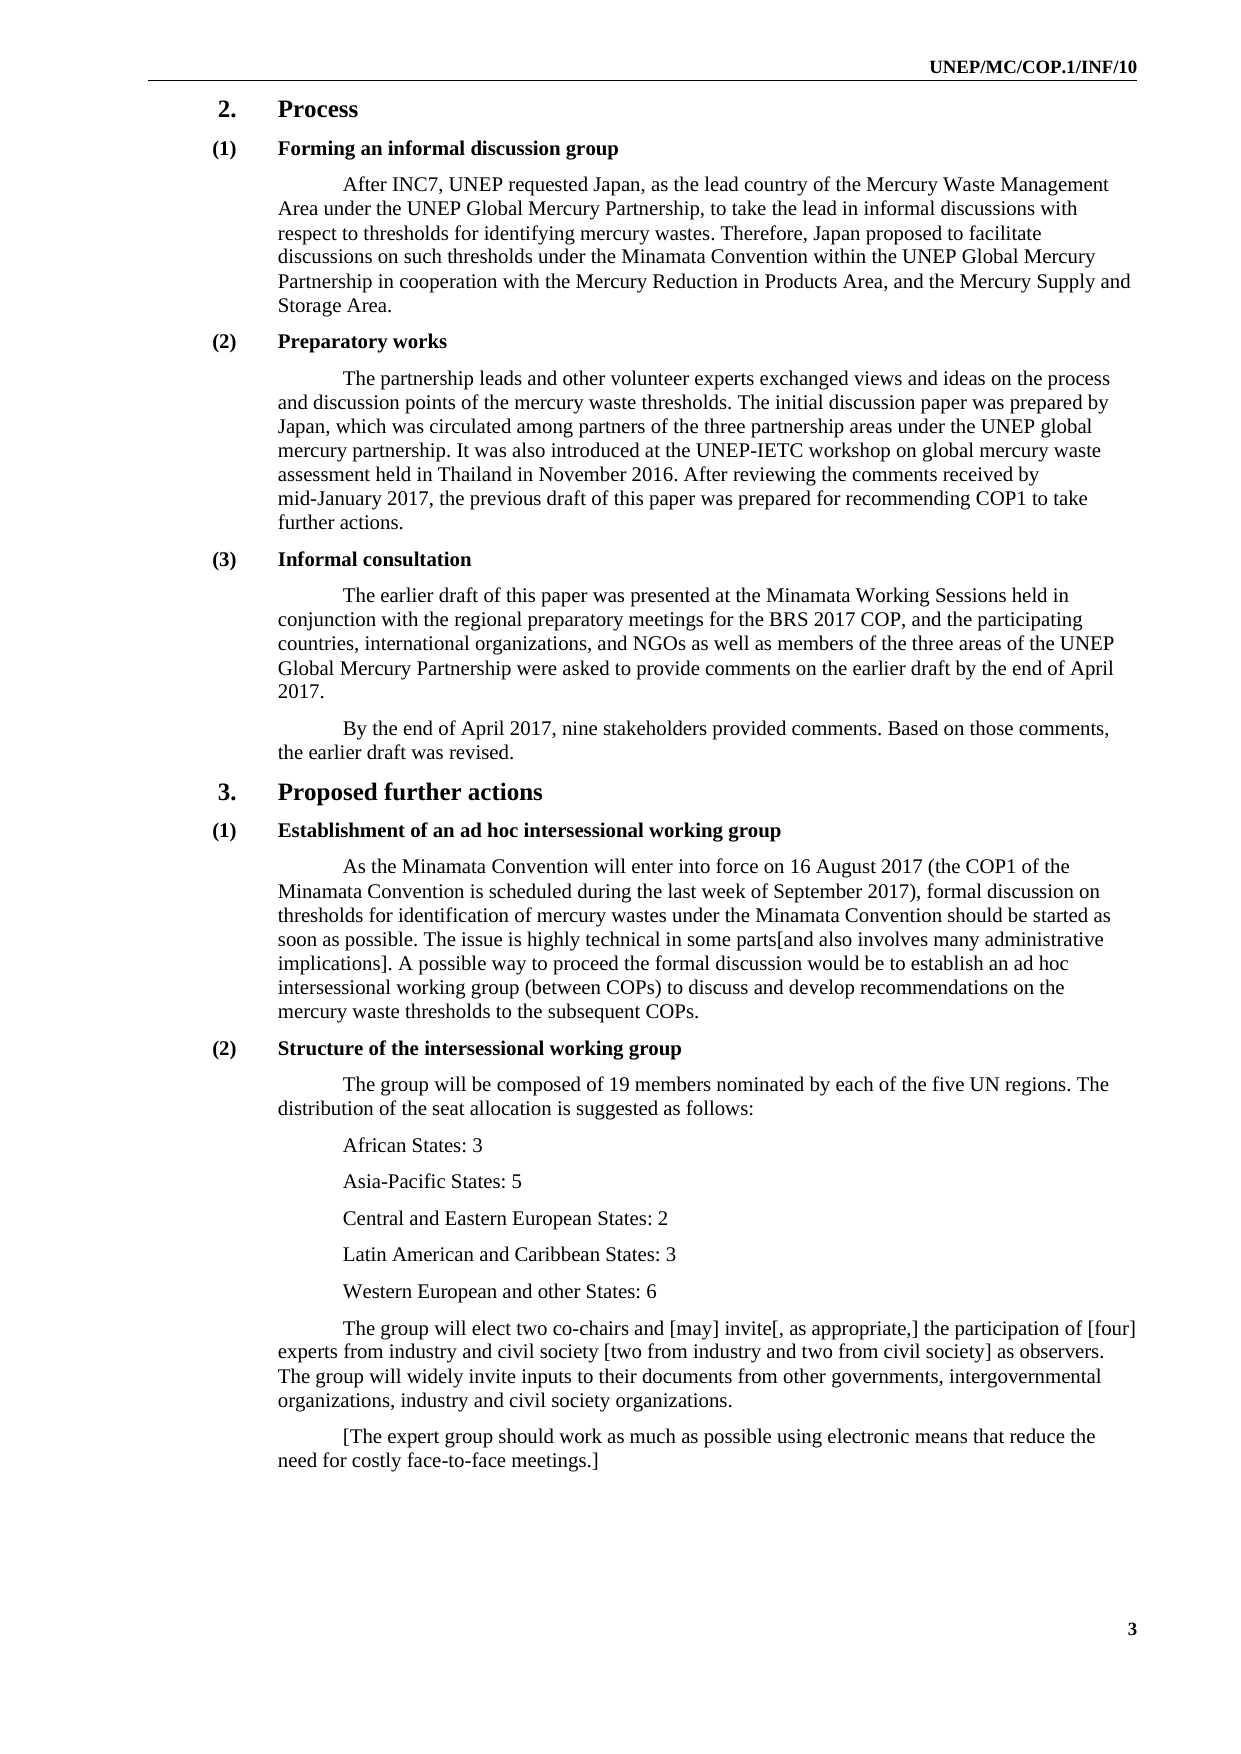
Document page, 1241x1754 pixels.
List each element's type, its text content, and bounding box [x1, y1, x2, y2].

text The group will be composed of 19 members nominated by each of the five UN regions. The distribution of the seat allocation is suggested as follows: [278, 1072, 1137, 1120]
text (1) Forming an informal discussion group [148, 136, 1107, 160]
text 2. Process [148, 94, 1107, 123]
text After INC7, UNEP requested Japan, as the lead country of the Mercury Waste Management Area under the UNEP Global Mercury Partnership, to take the lead in informal discussions with respect to thresholds for identifying mercury wastes. Therefore, Japan proposed to facilitate discussions on such thresholds under the Minamata Convention within the UNEP Global Mercury Partnership in cooperation with the Mercury Reduction in Products Area, and the Mercury Supply and Storage Area. [278, 172, 1137, 317]
text Western European and other States: 6 [278, 1279, 1137, 1303]
text (2) Structure of the intersessional working group [148, 1035, 1107, 1059]
text Latin American and Caribbean States: 3 [278, 1242, 1137, 1266]
text African States: 3 [278, 1133, 1137, 1157]
text (2) Preparatory works [148, 329, 1107, 353]
text Central and Eastern European States: 2 [278, 1206, 1137, 1230]
text (3) Informal consultation [148, 547, 1107, 571]
text The group will elect two co-chairs and [may] invite[, as appropriate,] the participation of [four] experts from industry and civil society [two from industry and two from civil society] as observers. The group will widely invite inputs to their documents from other governments, intergovernmental organizations, industry and civil society organizations. [278, 1315, 1137, 1412]
text (1) Establishment of an ad hoc intersessional working group [148, 818, 1107, 842]
text [The expert group should work as much as possible using electronic means that reduce the need for costly face-to-face meetings.] [278, 1424, 1137, 1472]
text The earlier draft of this paper was presented at the Minamata Working Sessions held in conjunction with the regional preparatory meetings for the BRS 2017 COP, and the participating countries, international organizations, and NGOs as well as members of the three areas of the UNEP Global Mercury Partnership were asked to provide comments on the earlier draft by the end of April 2017. [278, 583, 1137, 703]
text By the end of April 2017, nine stakeholders provided comments. Based on those comments, the earlier draft was revised. [278, 716, 1137, 764]
text As the Minamata Convention will enter into force on 16 August 2017 (the COP1 of the Minamata Convention is scheduled during the last week of September 2017), formal discussion on thresholds for identification of mercury wastes under the Minamata Convention should be started as soon as possible. The issue is highly technical in some parts[and also involves many administrative implications]. A possible way to proceed the formal discussion would be to establish an ad hoc intersessional working group (between COPs) to discuss and develop recommendations on the mercury waste thresholds to the subsequent COPs. [278, 854, 1137, 1023]
text The partnership leads and other volunteer experts exchanged views and ideas on the process and discussion points of the mercury waste thresholds. The initial discussion paper was prepared by Japan, which was circulated among partners of the three partnership areas under the UNEP global mercury partnership. It was also introduced at the UNEP-IETC workshop on global mercury waste assessment held in Thailand in November 2016. After reviewing the comments received by mid-January 2017, the previous draft of this paper was prepared for recommending COP1 to take further actions. [278, 366, 1137, 534]
text Asia-Pacific States: 5 [278, 1169, 1137, 1193]
text 3. Proposed further actions [148, 777, 1107, 805]
